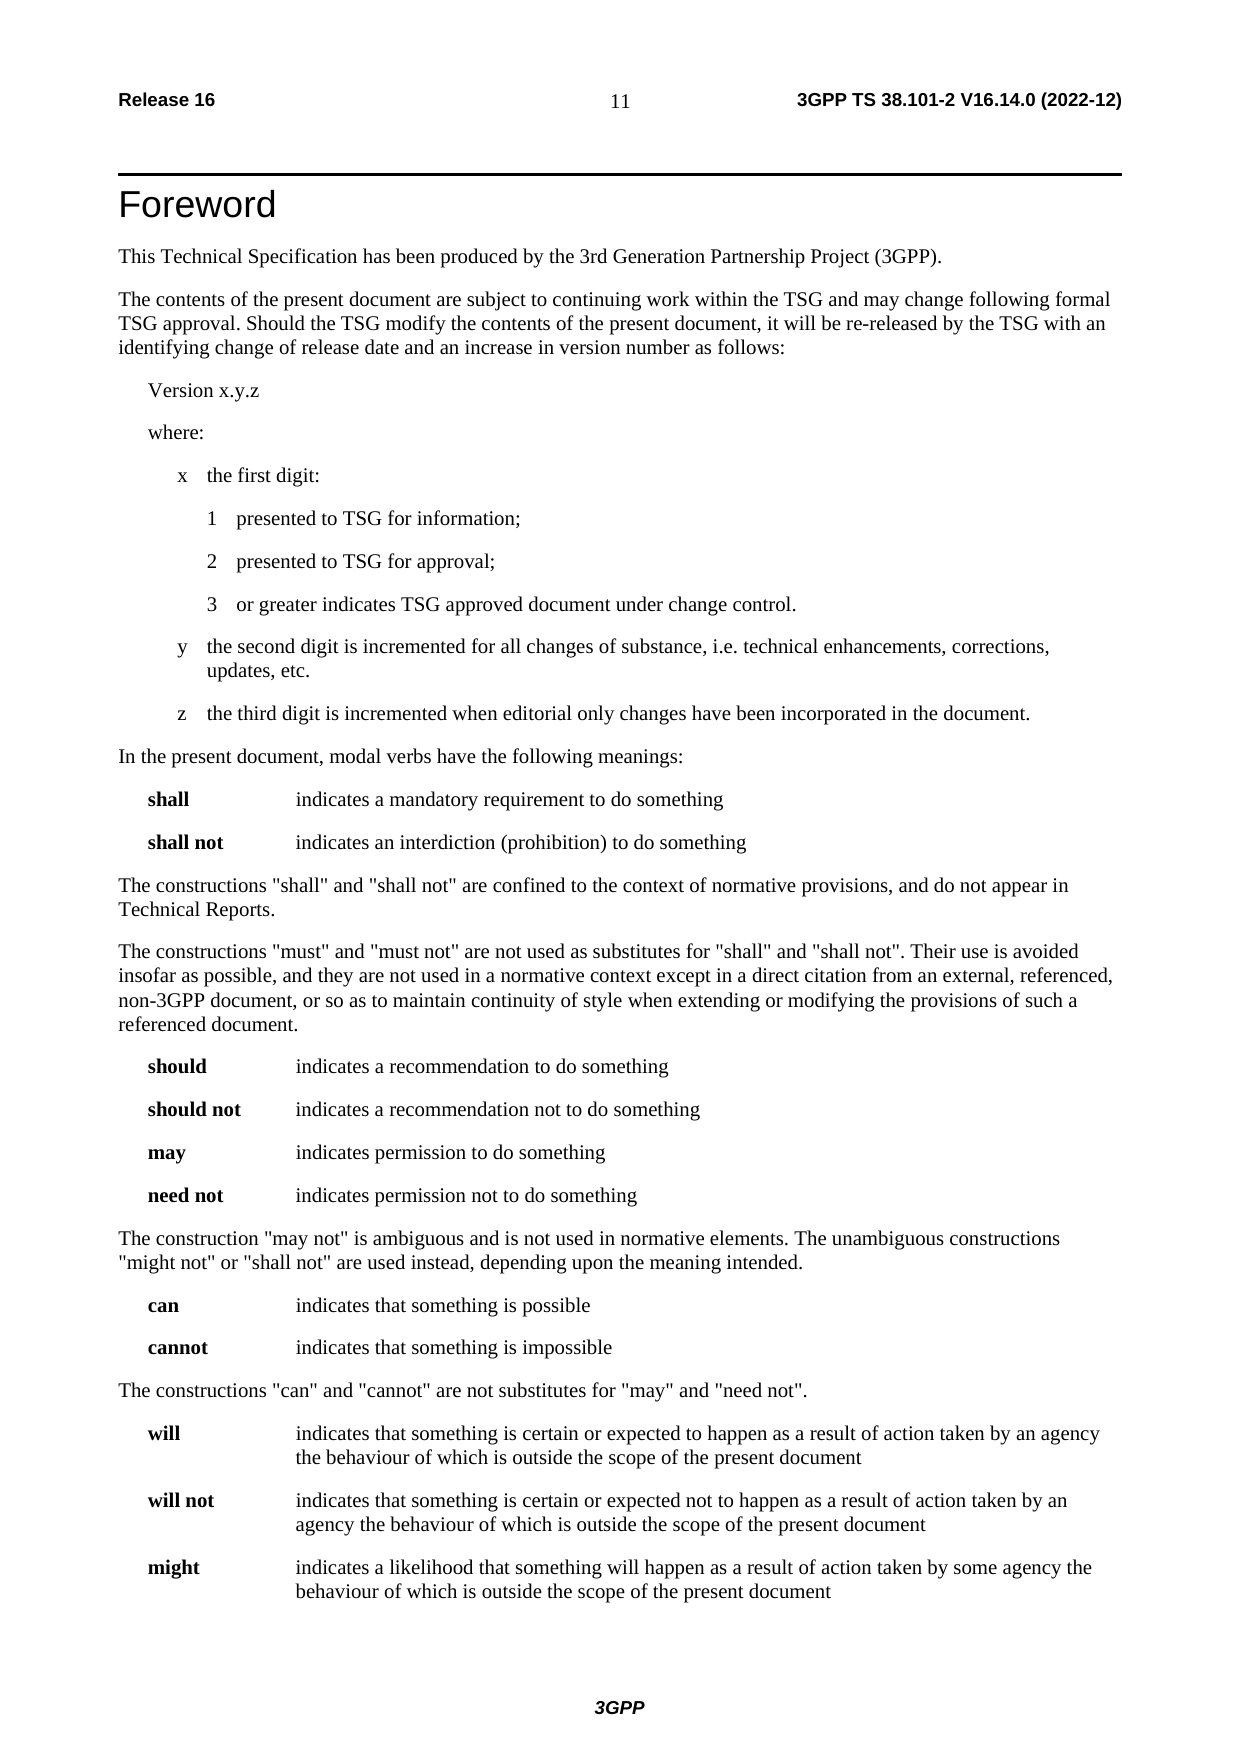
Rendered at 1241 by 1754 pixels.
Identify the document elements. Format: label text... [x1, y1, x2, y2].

text In the present document, modal verbs have the following meanings: [118, 744, 1122, 768]
text 2 presented to TSG for approval; [207, 549, 1122, 573]
text 3 or greater indicates TSG approved document under change control. [207, 592, 1122, 616]
text x the first digit: [177, 463, 1122, 487]
subtitle Foreword [118, 176, 1122, 225]
text may indicates permission to do something [148, 1140, 1122, 1164]
text The constructions "shall" and "shall not" are confined to the context of normative provisions, and do not appear in Technical Reports. [118, 872, 1122, 921]
text shall not indicates an interdiction (prohibition) to do something [148, 830, 1122, 854]
text should indicates a recommendation to do something [148, 1054, 1122, 1078]
text The constructions "can" and "cannot" are not substitutes for "may" and "need not". [118, 1378, 1122, 1402]
text Version x.y.z [148, 377, 1122, 402]
text 1 presented to TSG for information; [207, 506, 1122, 530]
text The contents of the present document are subject to continuing work within the TSG and may change following formal TSG approval. Should the TSG modify the contents of the present document, it will be re-released by the TSG with an identifying change of release date and an increase in version number as follows: [118, 287, 1122, 359]
text need not indicates permission not to do something [148, 1183, 1122, 1207]
text might indicates a likelihood that something will happen as a result of action taken by some agency the behaviour of which is outside the scope of the present document [148, 1555, 1122, 1603]
text will not indicates that something is certain or expected not to happen as a result of action taken by an agency the behaviour of which is outside the scope of the present document [148, 1488, 1122, 1536]
text The construction "may not" is ambiguous and is not used in normative elements. The unambiguous constructions "might not" or "shall not" are used instead, depending upon the meaning intended. [118, 1226, 1122, 1274]
text This Technical Specification has been produced by the 3rd Generation Partnership Project (3GPP). [118, 244, 1122, 268]
text will indicates that something is certain or expected to happen as a result of action taken by an agency the behaviour of which is outside the scope of the present document [148, 1421, 1122, 1469]
text should not indicates a recommendation not to do something [148, 1097, 1122, 1121]
text z the third digit is incremented when editorial only changes have been incorporated in the document. [177, 701, 1122, 725]
text The constructions "must" and "must not" are not used as substitutes for "shall" and "shall not". Their use is avoided insofar as possible, and they are not used in a normative context except in a direct citation from an external, referenced, non-3GPP document, or so as to maintain continuity of style when extending or modifying the provisions of such a referenced document. [118, 939, 1122, 1036]
text y the second digit is incremented for all changes of substance, i.e. technical enhancements, corrections, updates, etc. [177, 634, 1122, 682]
text shall indicates a mandatory requirement to do something [148, 787, 1122, 811]
text where: [148, 420, 1122, 444]
text cannot indicates that something is impossible [148, 1335, 1122, 1359]
text can indicates that something is possible [148, 1292, 1122, 1317]
